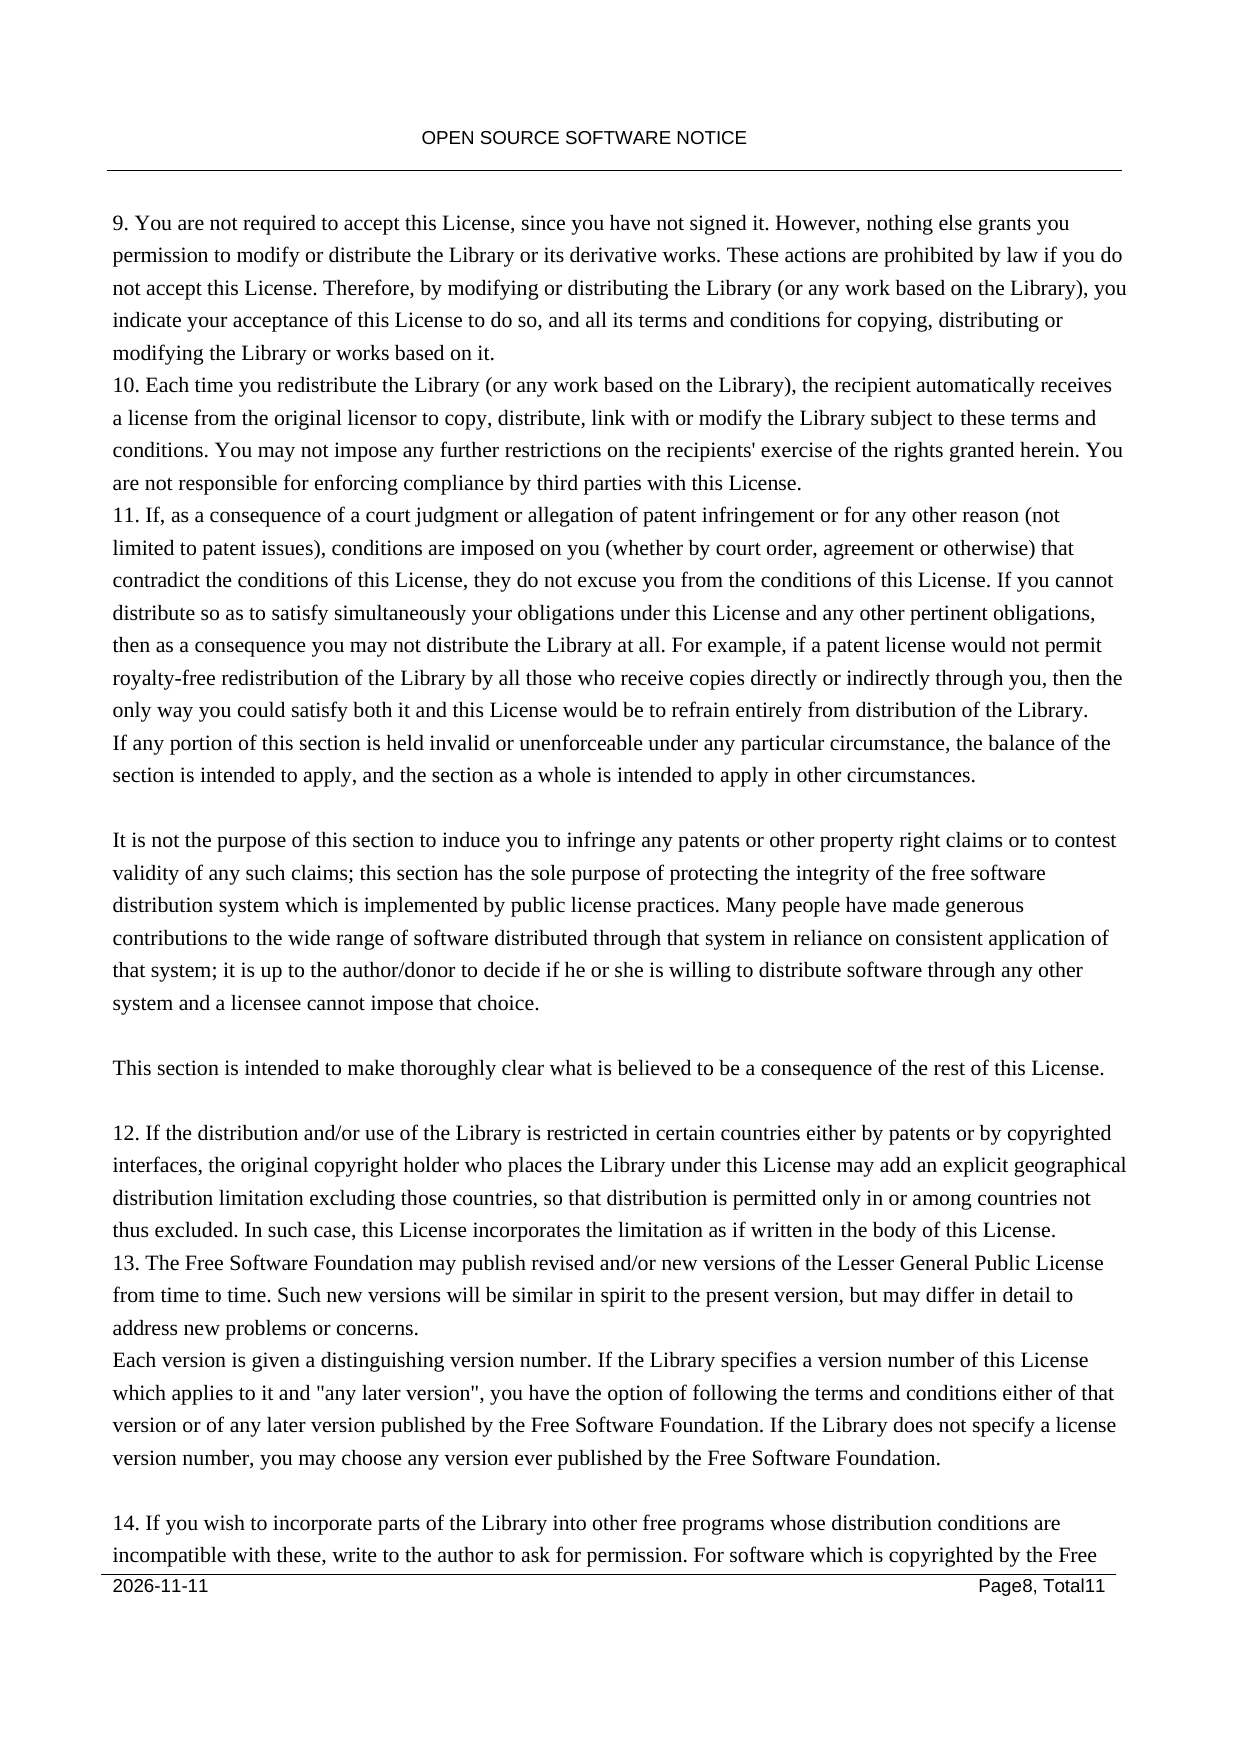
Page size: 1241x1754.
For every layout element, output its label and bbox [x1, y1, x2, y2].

text [112, 206, 1128, 1571]
